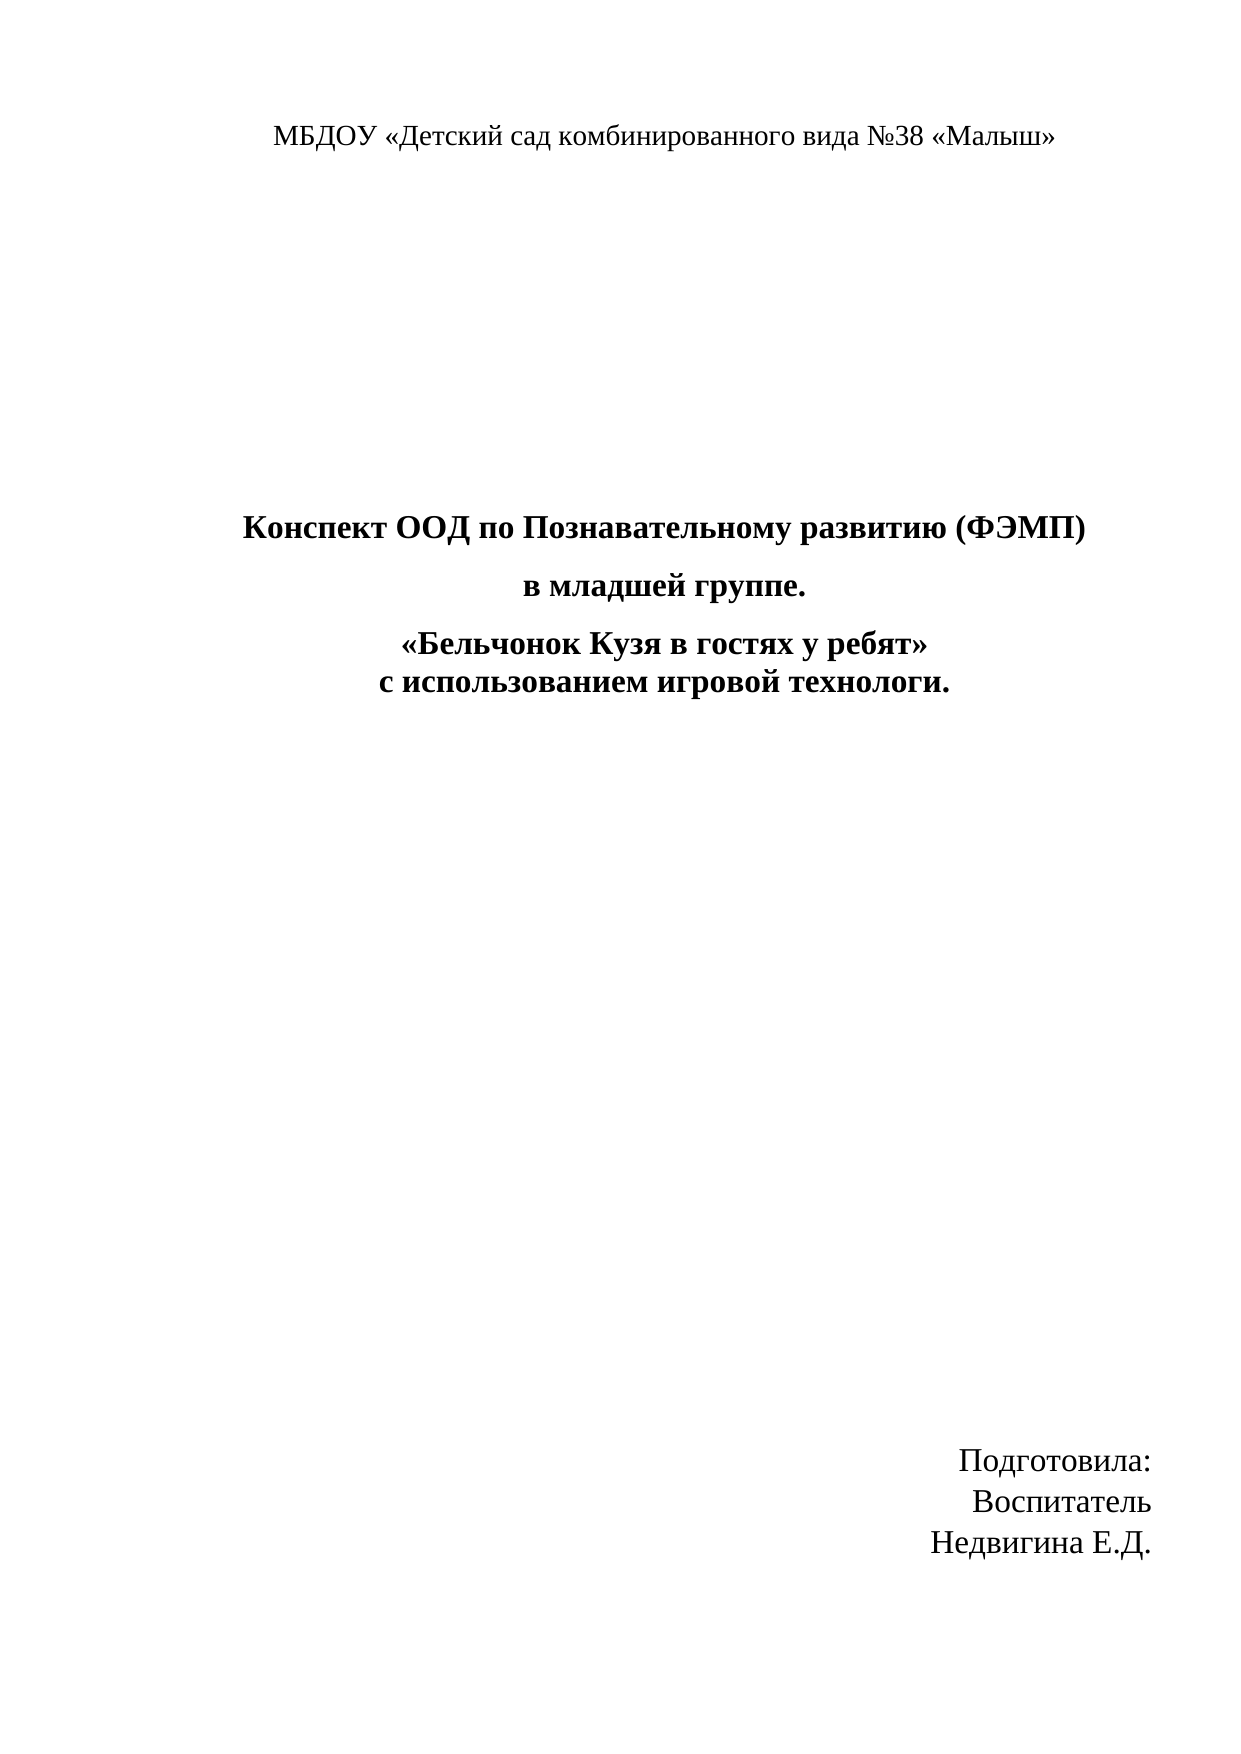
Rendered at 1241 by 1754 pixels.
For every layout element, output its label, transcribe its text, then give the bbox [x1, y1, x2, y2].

text Подготовила: Воспитатель Недвигина Е.Д. [177, 1440, 1152, 1561]
text Конспект ООД по Познавательному развитию (ФЭМП) [177, 507, 1152, 546]
text «Бельчонок Кузя в гостях у ребят» [177, 623, 1152, 662]
text с использованием игровой технологи. [177, 662, 1152, 700]
text МБДОУ «Детский сад комбинированного вида №38 «Малыш» [177, 118, 1152, 152]
text в младшей группе. [177, 565, 1152, 604]
